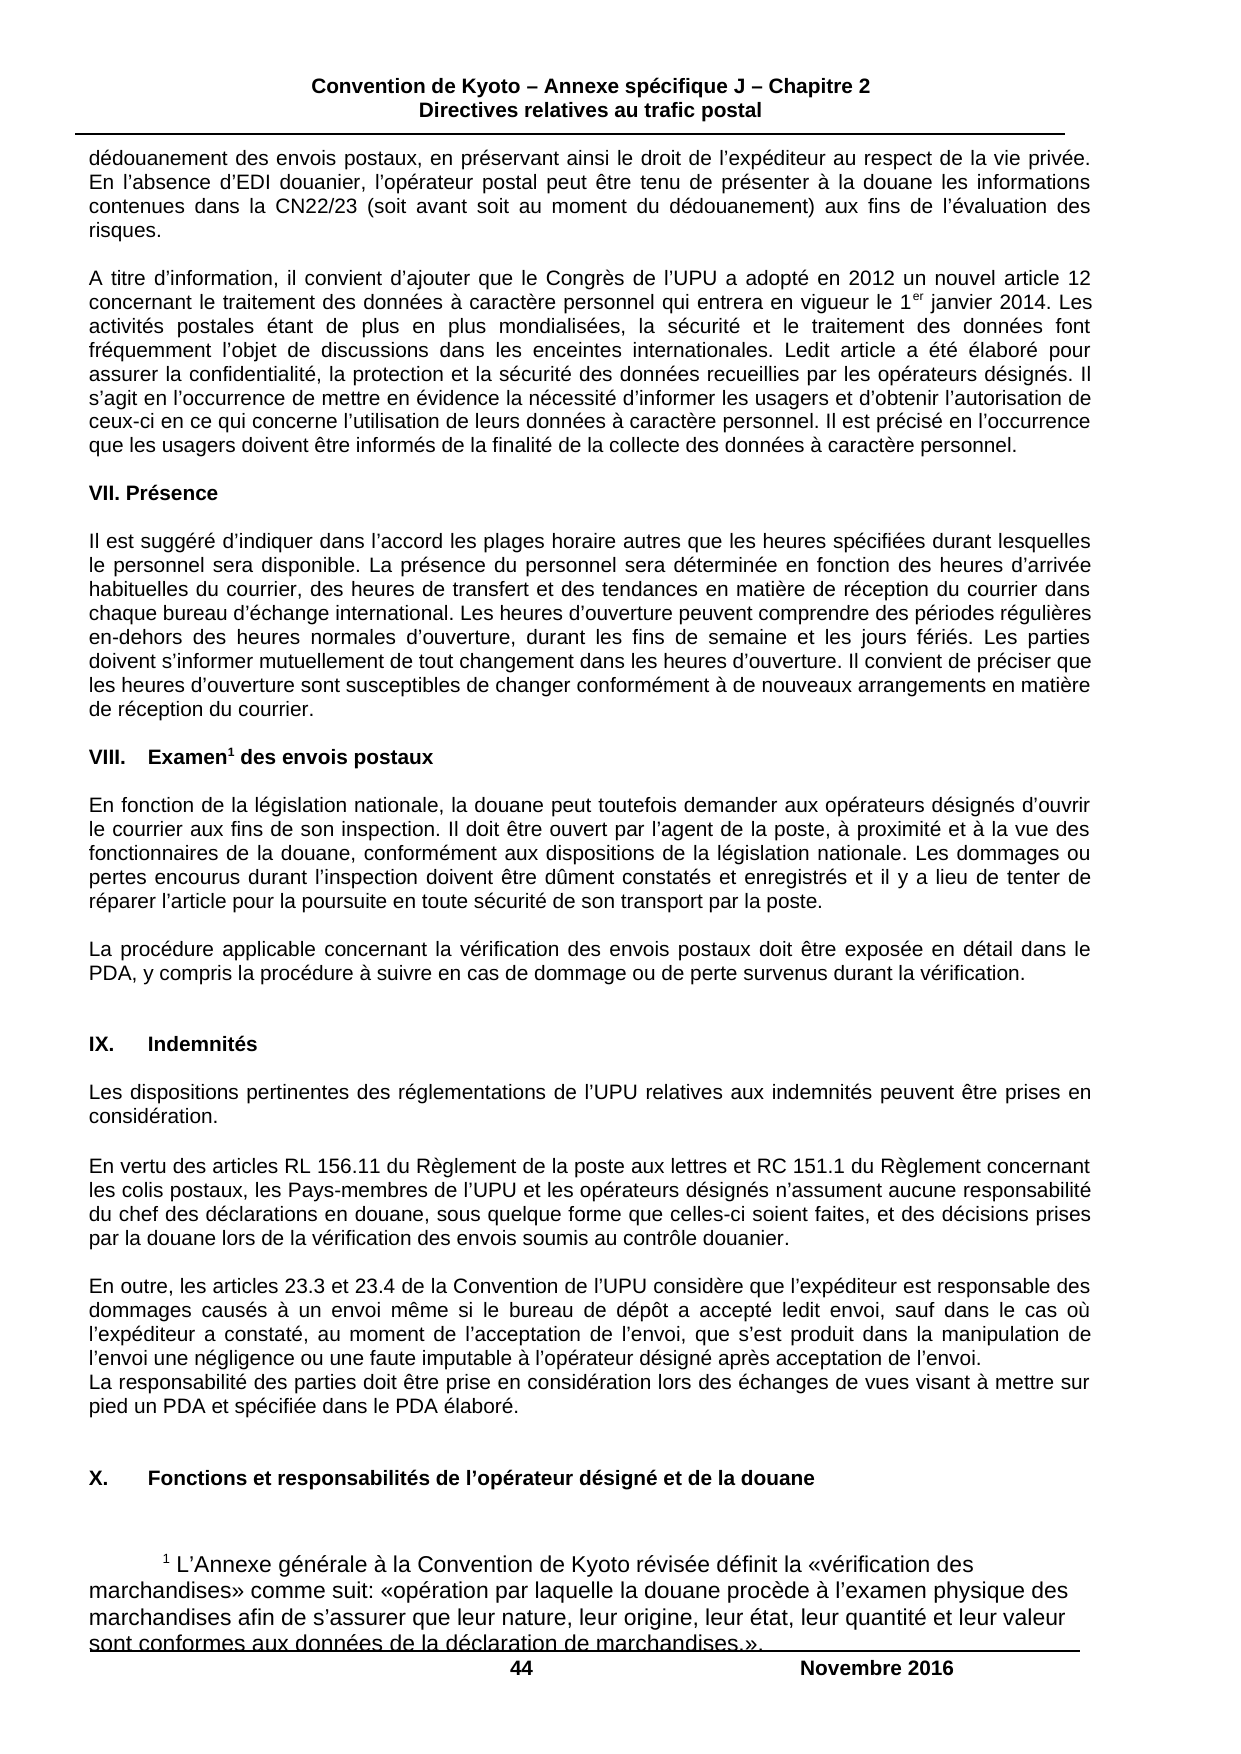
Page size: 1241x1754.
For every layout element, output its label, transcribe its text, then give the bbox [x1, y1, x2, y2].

text VII. Présence [89, 481, 1092, 505]
text En fonction de la législation nationale, la douane peut toutefois demander aux opérateurs désignés d’ouvrir le courrier aux fins de son inspection. Il doit être ouvert par l’agent de la poste, à proximité et à la vue des fonctionnaires de la douane, conformément aux dispositions de la législation nationale. Les dommages ou pertes encourus durant l’inspection doivent être dûment constatés et enregistrés et il y a lieu de tenter de réparer l’article pour la poursuite en toute sécurité de son transport par la poste. [89, 793, 1092, 912]
text X. Fonctions et responsabilités de l’opérateur désigné et de la douane [89, 1466, 1092, 1490]
text En outre, les articles 23.3 et 23.4 de la Convention de l’UPU considère que l’expéditeur est responsable des dommages causés à un envoi même si le bureau de dépôt a accepté ledit envoi, sauf dans le cas où l’expéditeur a constaté, au moment de l’acceptation de l’envoi, que s’est produit dans la manipulation de l’envoi une négligence ou une faute imputable à l’opérateur désigné après acceptation de l’envoi. [89, 1274, 1092, 1370]
text En vertu des articles RL 156.11 du Règlement de la poste aux lettres et RC 151.1 du Règlement concernant les colis postaux, les Pays-membres de l’UPU et les opérateurs désignés n’assument aucune responsabilité du chef des déclarations en douane, sous quelque forme que celles-ci soient faites, et des décisions prises par la douane lors de la vérification des envois soumis au contrôle douanier. [89, 1154, 1092, 1250]
text Les dispositions pertinentes des réglementations de l’UPU relatives aux indemnités peuvent être prises en considération. [89, 1080, 1092, 1128]
text IX. Indemnités [89, 1032, 1092, 1056]
text Il est suggéré d’indiquer dans l’accord les plages horaire autres que les heures spécifiées durant lesquelles le personnel sera disponible. La présence du personnel sera déterminée en fonction des heures d’arrivée habituelles du courrier, des heures de transfert et des tendances en matière de réception du courrier dans chaque bureau d’échange international. Les heures d’ouverture peuvent comprendre des périodes régulières en-dehors des heures normales d’ouverture, durant les fins de semaine et les jours fériés. Les parties doivent s’informer mutuellement de tout changement dans les heures d’ouverture. Il convient de préciser que les heures d’ouverture sont susceptibles de changer conformément à de nouveaux arrangements en matière de réception du courrier. [89, 529, 1092, 721]
text VIII. Examen des envois postaux [89, 745, 1092, 769]
text La responsabilité des parties doit être prise en considération lors des échanges de vues visant à mettre sur pied un PDA et spécifiée dans le PDA élaboré. [89, 1370, 1092, 1418]
text A titre d’information, il convient d’ajouter que le Congrès de l’UPU a adopté en 2012 un nouvel article 12 concernant le traitement des données à caractère personnel qui entrera en vigueur le 1er janvier 2014. Les activités postales étant de plus en plus mondialisées, la sécurité et le traitement des données font fréquemment l’objet de discussions dans les enceintes internationales. Ledit article a été élaboré pour assurer la confidentialité, la protection et la sécurité des données recueillies par les opérateurs désignés. Il s’agit en l’occurrence de mettre en évidence la nécessité d’informer les usagers et d’obtenir l’autorisation de ceux-ci en ce qui concerne l’utilisation de leurs données à caractère personnel. Il est précisé en l’occurrence que les usagers doivent être informés de la finalité de la collecte des données à caractère personnel. [89, 266, 1092, 457]
text La procédure applicable concernant la vérification des envois postaux doit être exposée en détail dans le PDA, y compris la procédure à suivre en cas de dommage ou de perte survenus durant la vérification. [89, 936, 1092, 984]
